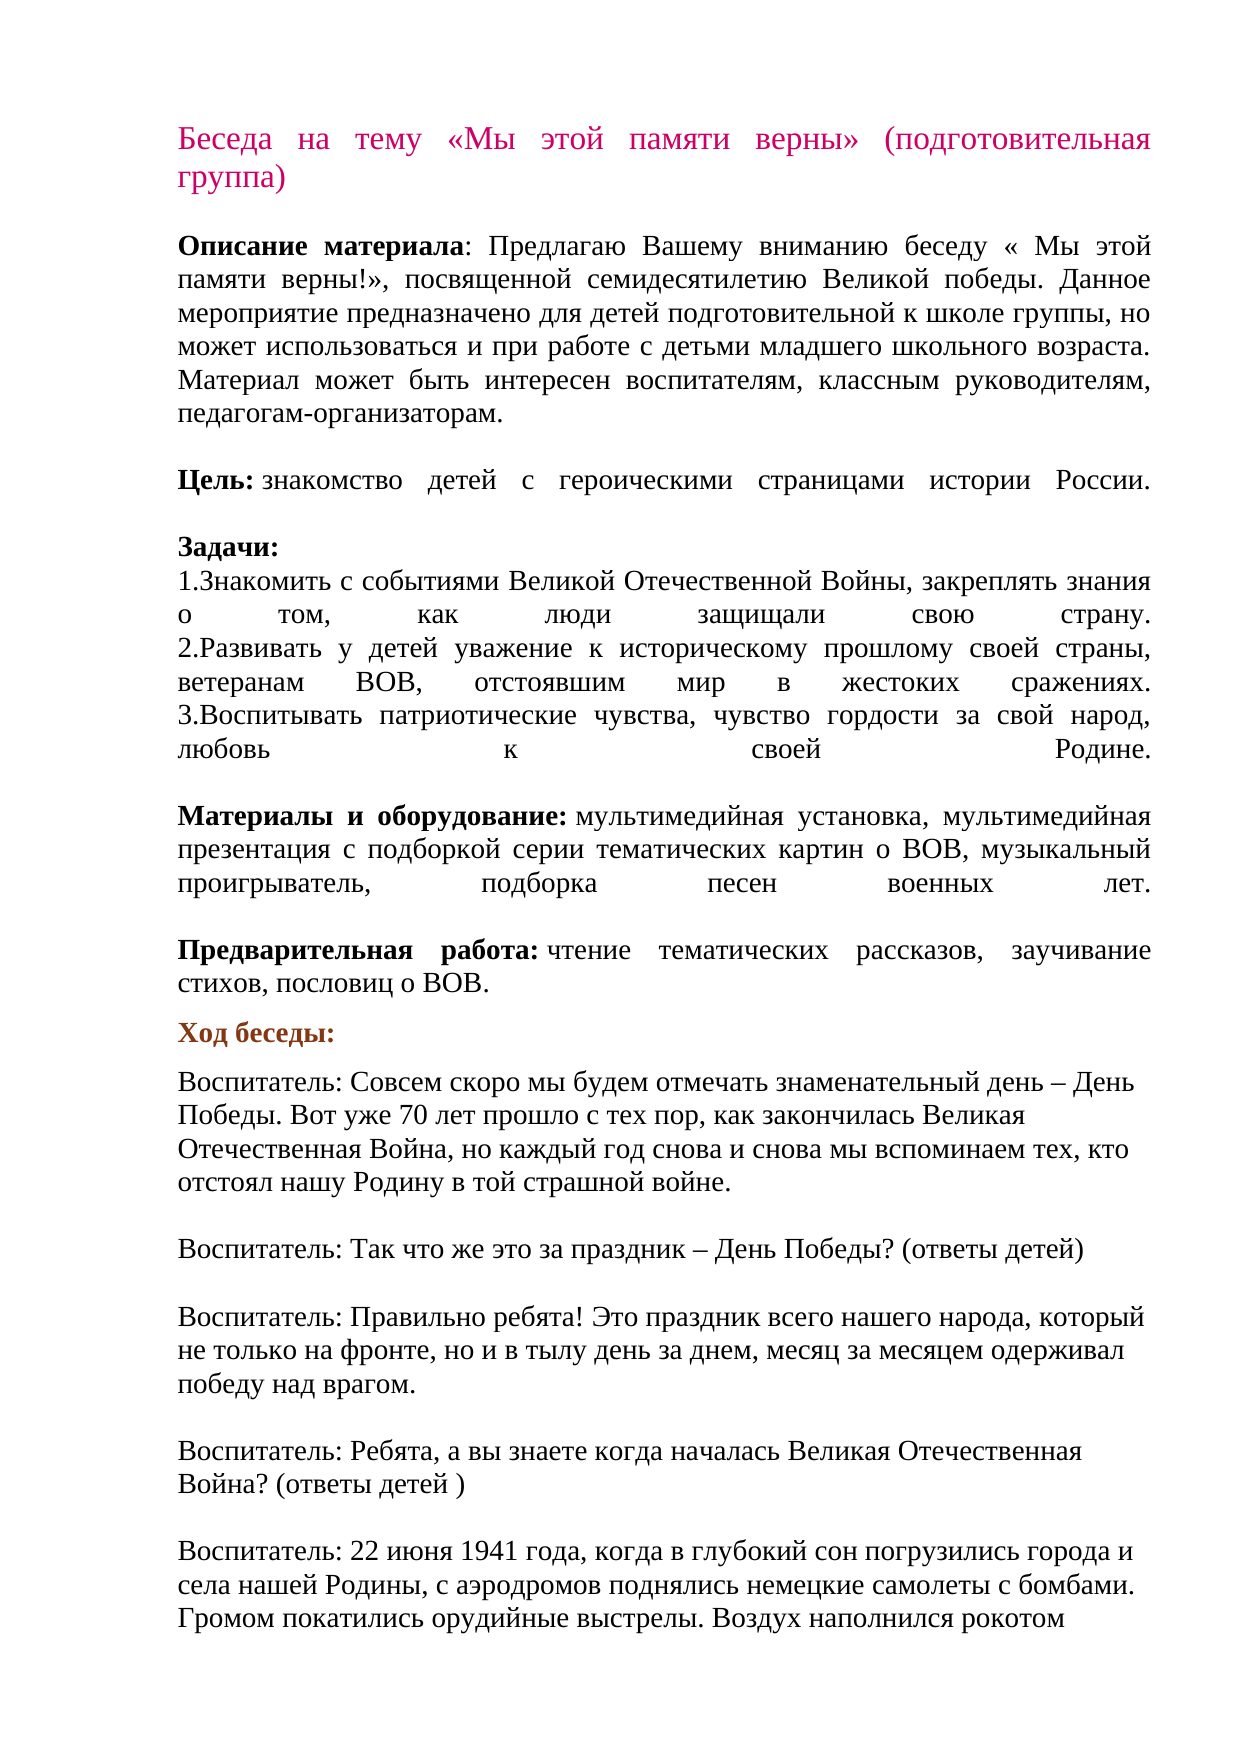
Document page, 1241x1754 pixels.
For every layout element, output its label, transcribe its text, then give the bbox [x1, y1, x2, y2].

text Беседа на тему «Мы этой памяти верны» (подготовительная группа) Описание материала: Предлагаю Вашему вниманию беседу « Мы этой памяти верны!», посвященной семидесятилетию Великой победы. Данное мероприятие предназначено для детей подготовительной к школе группы, но может использоваться и при работе с детьми младшего школьного возраста. Материал может быть интересен воспитателям, классным руководителям, педагогам-организаторам. Цель: знакомство детей с героическими страницами истории России. Задачи: 1.Знакомить с событиями Великой Отечественной Войны, закреплять знания о том, как люди защищали свою страну. 2.Развивать у детей уважение к историческому прошлому своей страны, ветеранам ВОВ, отстоявшим мир в жестоких сражениях. 3.Воспитывать патриотические чувства, чувство гордости за свой народ, любовь к своей Родине. Материалы и оборудование: мультимедийная установка, мультимедийная презентация с подборкой серии тематических картин о ВОВ, музыкальный проигрыватель, подборка песен военных лет. Предварительная работа: чтение тематических рассказов, заучивание стихов, пословиц о ВОВ. [177, 118, 1152, 261]
text Беседа на тему «Мы этой памяти верны» (подготовительная группа) Описание материала: Предлагаю Вашему вниманию беседу « Мы этой памяти верны!», посвященной семидесятилетию Великой победы. Данное мероприятие предназначено для детей подготовительной к школе группы, но может использоваться и при работе с детьми младшего школьного возраста. Материал может быть интересен воспитателям, классным руководителям, педагогам-организаторам. Цель: знакомство детей с героическими страницами истории России. Задачи: 1.Знакомить с событиями Великой Отечественной Войны, закреплять знания о том, как люди защищали свою страну. 2.Развивать у детей уважение к историческому прошлому своей страны, ветеранам ВОВ, отстоявшим мир в жестоких сражениях. 3.Воспитывать патриотические чувства, чувство гордости за свой народ, любовь к своей Родине. Материалы и оборудование: мультимедийная установка, мультимедийная презентация с подборкой серии тематических картин о ВОВ, музыкальный проигрыватель, подборка песен военных лет. Предварительная работа: чтение тематических рассказов, заучивание стихов, пословиц о ВОВ. [177, 395, 1152, 563]
text Беседа на тему «Мы этой памяти верны» (подготовительная группа) Описание материала: Предлагаю Вашему вниманию беседу « Мы этой памяти верны!», посвященной семидесятилетию Великой победы. Данное мероприятие предназначено для детей подготовительной к школе группы, но может использоваться и при работе с детьми младшего школьного возраста. Материал может быть интересен воспитателям, классным руководителям, педагогам-организаторам. Цель: знакомство детей с героическими страницами истории России. Задачи: 1.Знакомить с событиями Великой Отечественной Войны, закреплять знания о том, как люди защищали свою страну. 2.Развивать у детей уважение к историческому прошлому своей страны, ветеранам ВОВ, отстоявшим мир в жестоких сражениях. 3.Воспитывать патриотические чувства, чувство гордости за свой народ, любовь к своей Родине. Материалы и оборудование: мультимедийная установка, мультимедийная презентация с подборкой серии тематических картин о ВОВ, музыкальный проигрыватель, подборка песен военных лет. Предварительная работа: чтение тематических рассказов, заучивание стихов, пословиц о ВОВ. [177, 898, 1152, 999]
text Ход беседы: [177, 1015, 1152, 1048]
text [177, 1064, 1152, 1634]
